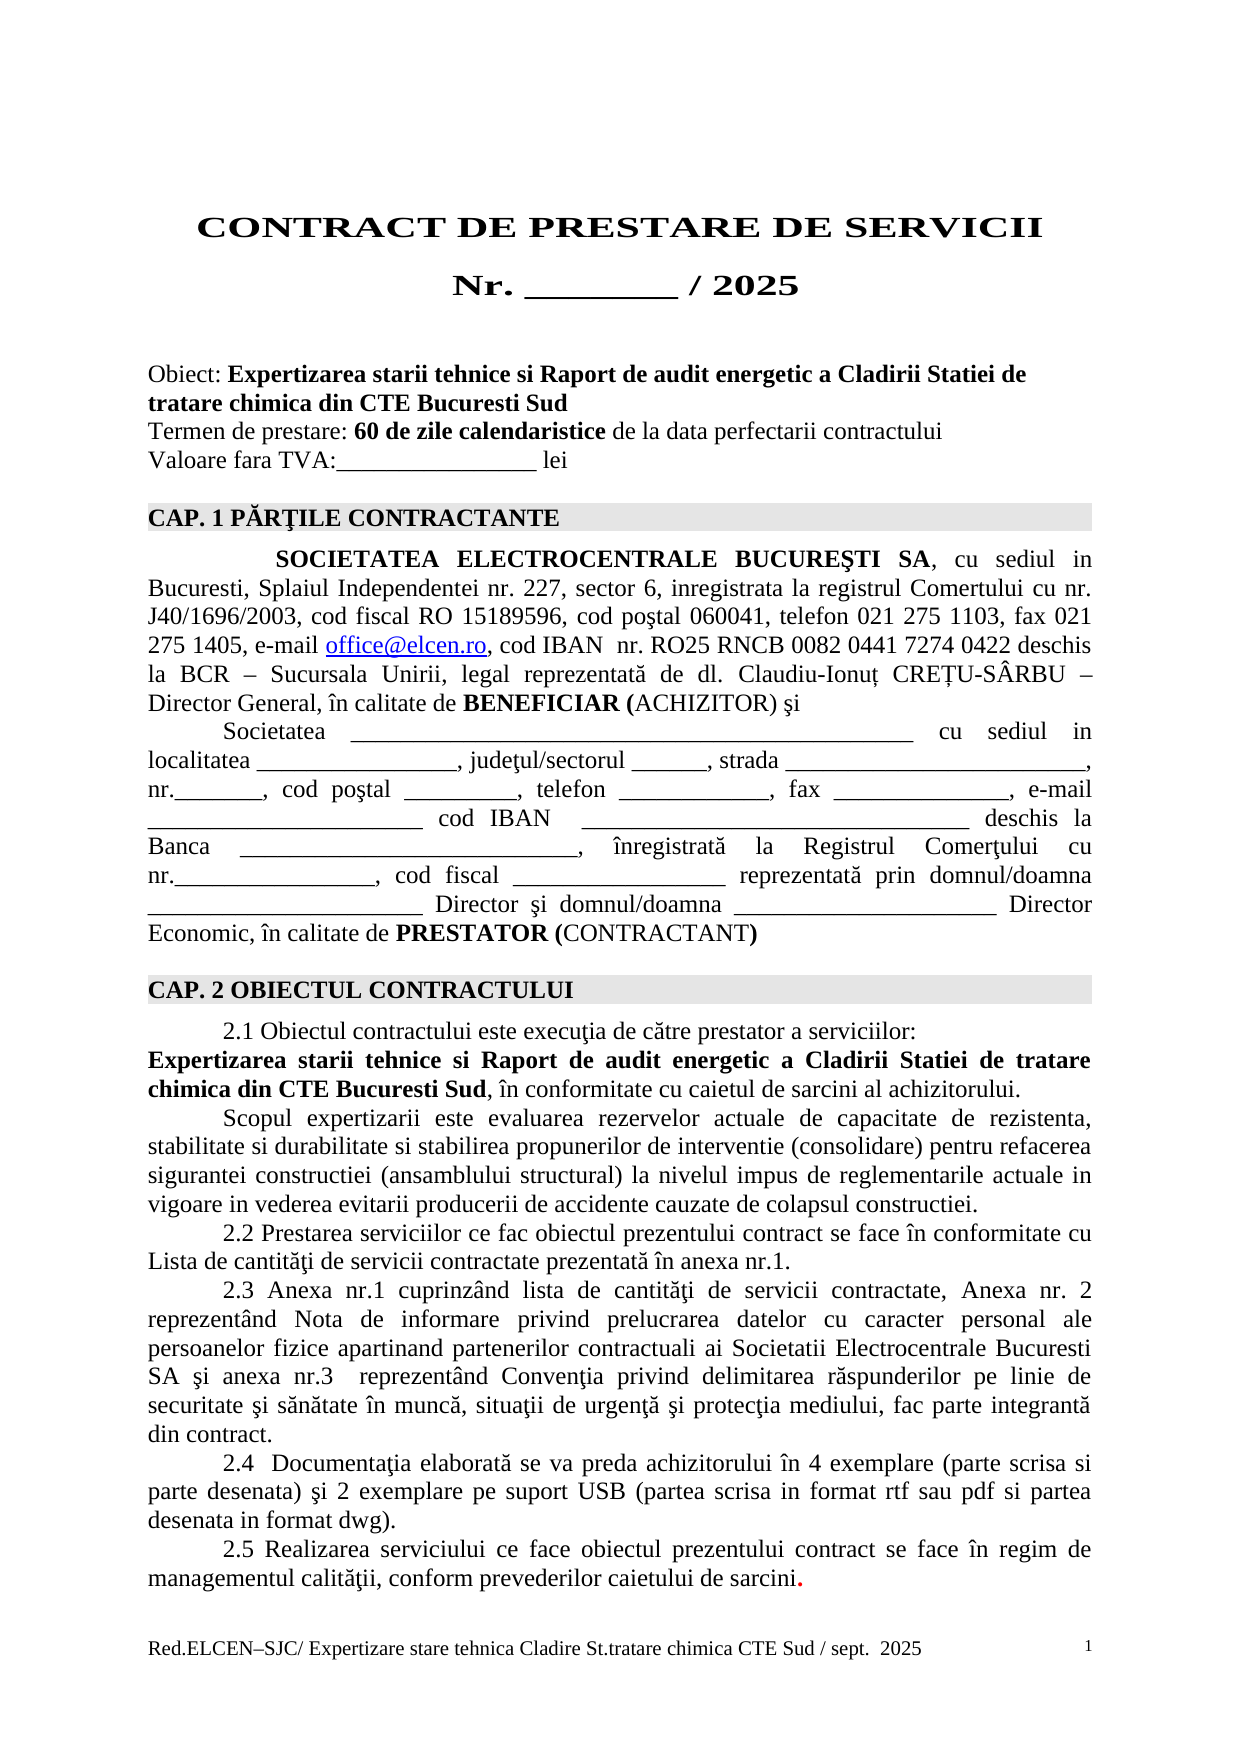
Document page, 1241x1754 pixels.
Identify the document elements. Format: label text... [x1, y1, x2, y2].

text SOCIETATEA ELECTROCENTRALE BUCUREŞTI SA, cu sediul in Bucuresti, Splaiul Independentei nr. 227, sector 6, inregistrata la registrul Comertului cu nr. J40/1696/2003, cod fiscal RO 15189596, cod poştal 060041, telefon 021 275 1103, fax 021 275 1405, e-mail office@elcen.ro, cod IBAN nr. RO25 RNCB 0082 0441 7274 0422 deschis la BCR – Sucursala Unirii, legal reprezentată de dl. Claudiu-Ionuț CREȚU-SÂRBU – Director General, în calitate de BENEFICIAR (ACHIZITOR) şi [148, 544, 1092, 716]
text Obiect: Expertizarea starii tehnice si Raport de audit energetic a Cladirii Statiei de tratare chimica din CTE Bucuresti Sud [148, 359, 1092, 416]
text 2.5 Realizarea serviciului ce face obiectul prezentului contract se face în regim de managementul calităţii, conform prevederilor caietului de sarcini. [148, 1534, 1092, 1591]
text Valoare fara TVA:________________ lei [148, 445, 1092, 474]
text 2.2 Prestarea serviciilor ce fac obiectul prezentului contract se face în conformitate cu Lista de cantităţi de servicii contractate prezentată în anexa nr.1. [148, 1218, 1092, 1275]
text Scopul expertizarii este evaluarea rezervelor actuale de capacitate de rezistenta, stabilitate si durabilitate si stabilirea propunerilor de interventie (consolidare) pentru refacerea sigurantei constructiei (ansamblului structural) la nivelul impus de reglementarile actuale in vigoare in vederea evitarii producerii de accidente cauzate de colapsul constructiei. [148, 1103, 1092, 1218]
text 2.4 Documentaţia elaborată se va preda achizitorului în 4 exemplare (parte scrisa si parte desenata) şi 2 exemplare pe suport USB (partea scrisa in format rtf sau pdf si partea desenata in format dwg). [148, 1448, 1092, 1534]
text Termen de prestare: 60 de zile calendaristice de la data perfectarii contractului [148, 416, 1092, 445]
subtitle CONTRACT DE PRESTARE DE SERVICII [148, 210, 1092, 244]
text Nr. _______ / 2025 [148, 268, 1092, 301]
subtitle CAP. 2 OBIECTUL CONTRACTULUI [148, 975, 1092, 1004]
text 2.3 Anexa nr.1 cuprinzând lista de cantităţi de servicii contractate, Anexa nr. 2 reprezentând Nota de informare privind prelucrarea datelor cu caracter personal ale persoanelor fizice apartinand partenerilor contractuali ai Societatii Electrocentrale Bucuresti SA şi anexa nr.3 reprezentând Convenţia privind delimitarea răspunderilor pe linie de securitate şi sănătate în muncă, situaţii de urgenţă şi protecţia mediului, fac parte integrantă din contract. [148, 1275, 1092, 1448]
text 2.1 Obiectul contractului este execuţia de către prestator a serviciilor: [148, 1016, 1092, 1045]
text Societatea _____________________________________________ cu sediul in localitatea ________________, judeţul/sectorul ______, strada ________________________, nr._______, cod poştal _________, telefon ____________, fax ______________, e-mail ______________________ cod IBAN _______________________________ deschis la Banca ___________________________, înregistrată la Registrul Comerţului cu nr.________________, cod fiscal _________________ reprezentată prin domnul/doamna ______________________ Director şi domnul/doamna _____________________ Director Economic, în calitate de PRESTATOR (contractant) [148, 716, 1092, 946]
text Expertizarea starii tehnice si Raport de audit energetic a Cladirii Statiei de tratare chimica din CTE Bucuresti Sud, în conformitate cu caietul de sarcini al achizitorului. [148, 1045, 1092, 1103]
subtitle CAP. 1 PĂRŢILE CONTRACTANTE [148, 503, 1092, 531]
